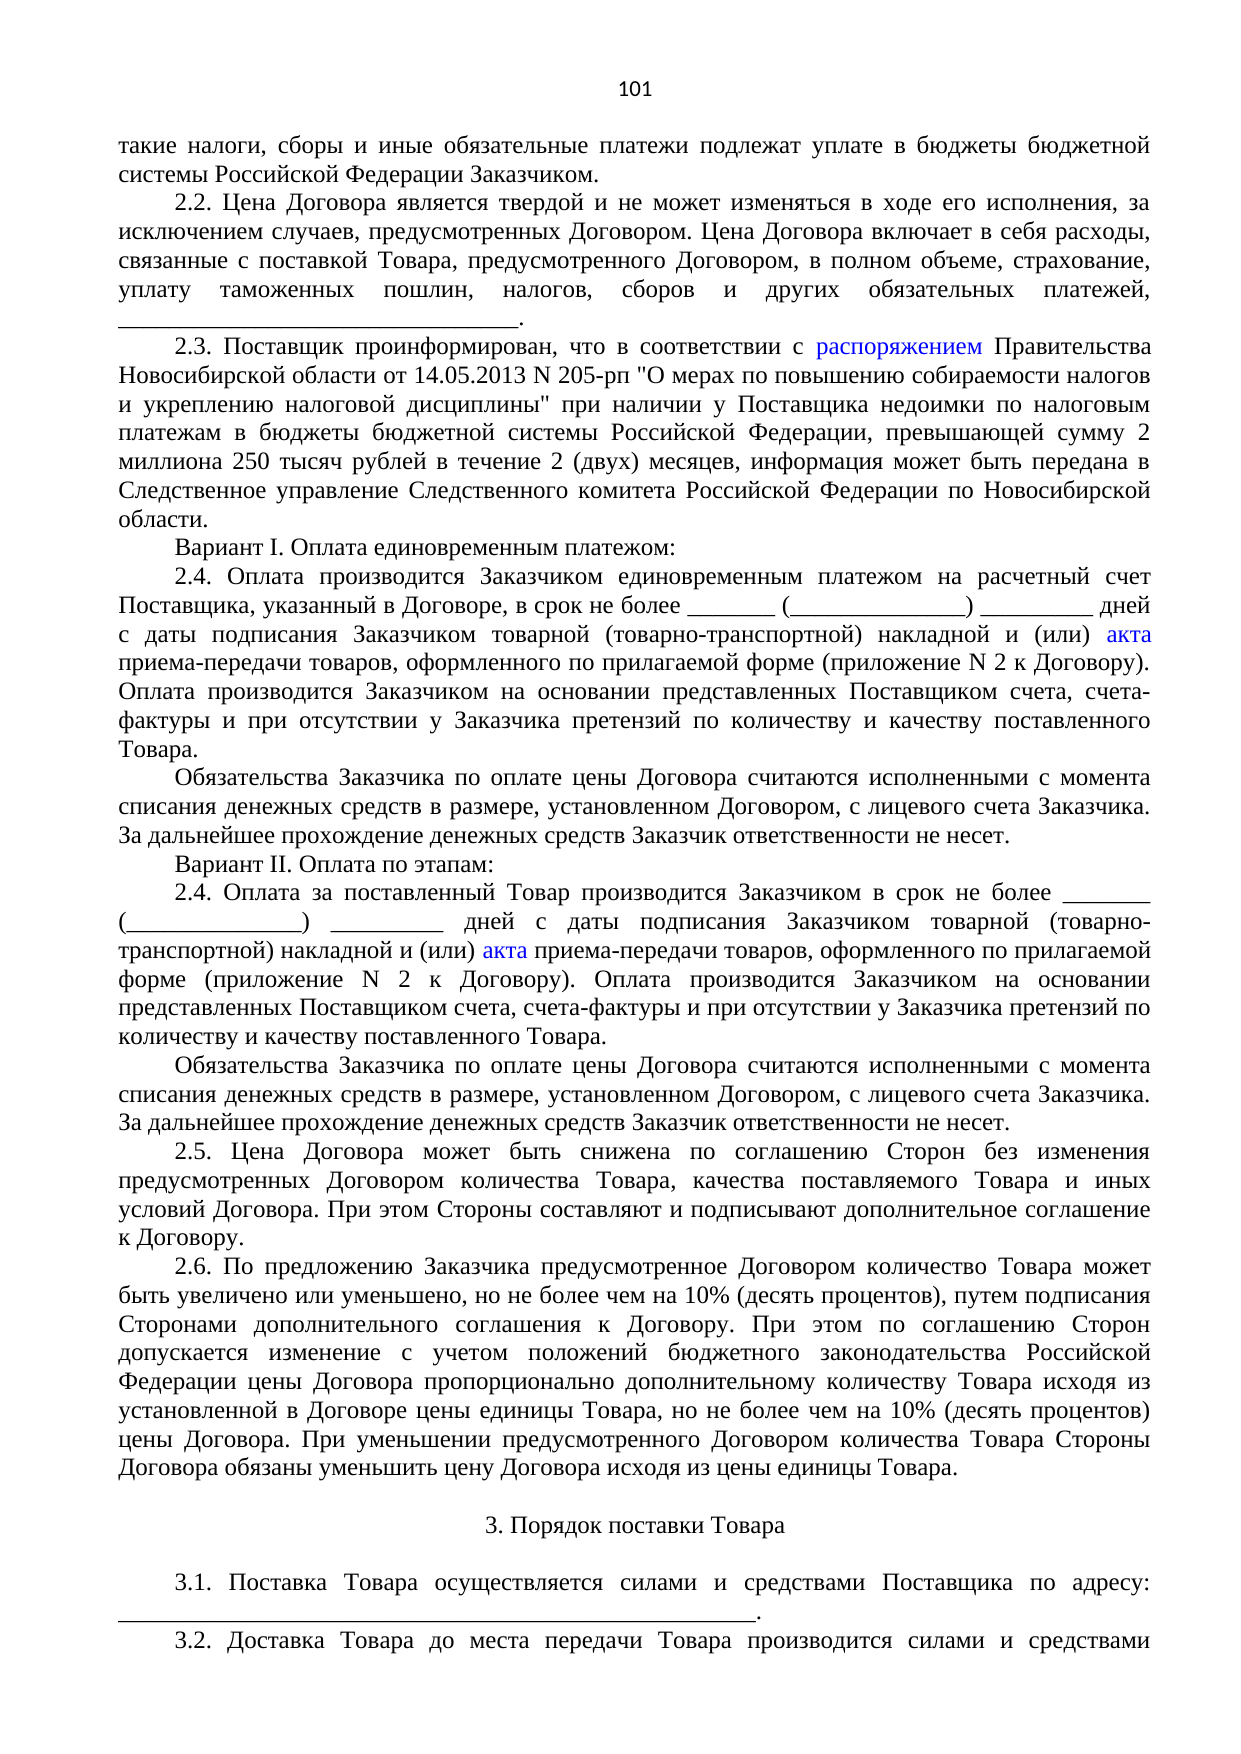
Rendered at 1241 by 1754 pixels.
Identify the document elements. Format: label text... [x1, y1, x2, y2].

text 2.4. Оплата за поставленный Товар производится Заказчиком в срок не более _______ (______________) _________ дней с даты подписания Заказчиком товарной (товарно-транспортной) накладной и (или) акта приема-передачи товаров, оформленного по прилагаемой форме (приложение N 2 к Договору). Оплата производится Заказчиком на основании представленных Поставщиком счета, счета-фактуры и при отсутствии у Заказчика претензий по количеству и качеству поставленного Товара. [118, 877, 1152, 1050]
text 2.5. Цена Договора может быть снижена по соглашению Сторон без изменения предусмотренных Договором количества Товара, качества поставляемого Товара и иных условий Договора. При этом Стороны составляют и подписывают дополнительное соглашение к Договору. [118, 1136, 1152, 1251]
text Вариант I. Оплата единовременным платежом: [118, 532, 1152, 561]
text 3.1. Поставка Товара осуществляется силами и средствами Поставщика по адресу: ___________________________________________________. [118, 1567, 1152, 1625]
text Вариант II. Оплата по этапам: [118, 849, 1152, 877]
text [118, 1625, 1152, 1654]
text 2.6. По предложению Заказчика предусмотренное Договором количество Товара может быть увеличено или уменьшено, но не более чем на 10% (десять процентов), путем подписания Сторонами дополнительного соглашения к Договору. При этом по соглашению Сторон допускается изменение с учетом положений бюджетного законодательства Российской Федерации цены Договора пропорционально дополнительному количеству Товара исходя из установленной в Договоре цены единицы Товара, но не более чем на 10% (десять процентов) цены Договора. При уменьшении предусмотренного Договором количества Товара Стороны Договора обязаны уменьшить цену Договора исходя из цены единицы Товара. [118, 1251, 1152, 1481]
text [118, 130, 1152, 187]
text 2.4. Оплата производится Заказчиком единовременным платежом на расчетный счет Поставщика, указанный в Договоре, в срок не более _______ (______________) _________ дней с даты подписания Заказчиком товарной (товарно-транспортной) накладной и (или) акта приема-передачи товаров, оформленного по прилагаемой форме (приложение N 2 к Договору). Оплата производится Заказчиком на основании представленных Поставщиком счета, счета-фактуры и при отсутствии у Заказчика претензий по количеству и качеству поставленного Товара. [118, 561, 1152, 762]
text 2.3. Поставщик проинформирован, что в соответствии с распоряжением Правительства Новосибирской области от 14.05.2013 N 205-рп "О мерах по повышению собираемости налогов и укреплению налоговой дисциплины" при наличии у Поставщика недоимки по налоговым платежам в бюджеты бюджетной системы Российской Федерации, превышающей сумму 2 миллиона 250 тысяч рублей в течение 2 (двух) месяцев, информация может быть передана в Следственное управление Следственного комитета Российской Федерации по Новосибирской области. [118, 331, 1152, 532]
text Обязательства Заказчика по оплате цены Договора считаются исполненными с момента списания денежных средств в размере, установленном Договором, с лицевого счета Заказчика. За дальнейшее прохождение денежных средств Заказчик ответственности не несет. [118, 1050, 1152, 1136]
text 2.2. Цена Договора является твердой и не может изменяться в ходе его исполнения, за исключением случаев, предусмотренных Договором. Цена Договора включает в себя расходы, связанные с поставкой Товара, предусмотренного Договором, в полном объеме, страхование, уплату таможенных пошлин, налогов, сборов и других обязательных платежей, ________________________________. [118, 187, 1152, 331]
text Обязательства Заказчика по оплате цены Договора считаются исполненными с момента списания денежных средств в размере, установленном Договором, с лицевого счета Заказчика. За дальнейшее прохождение денежных средств Заказчик ответственности не несет. [118, 762, 1152, 849]
text 3. Порядок поставки Товара [118, 1510, 1152, 1539]
